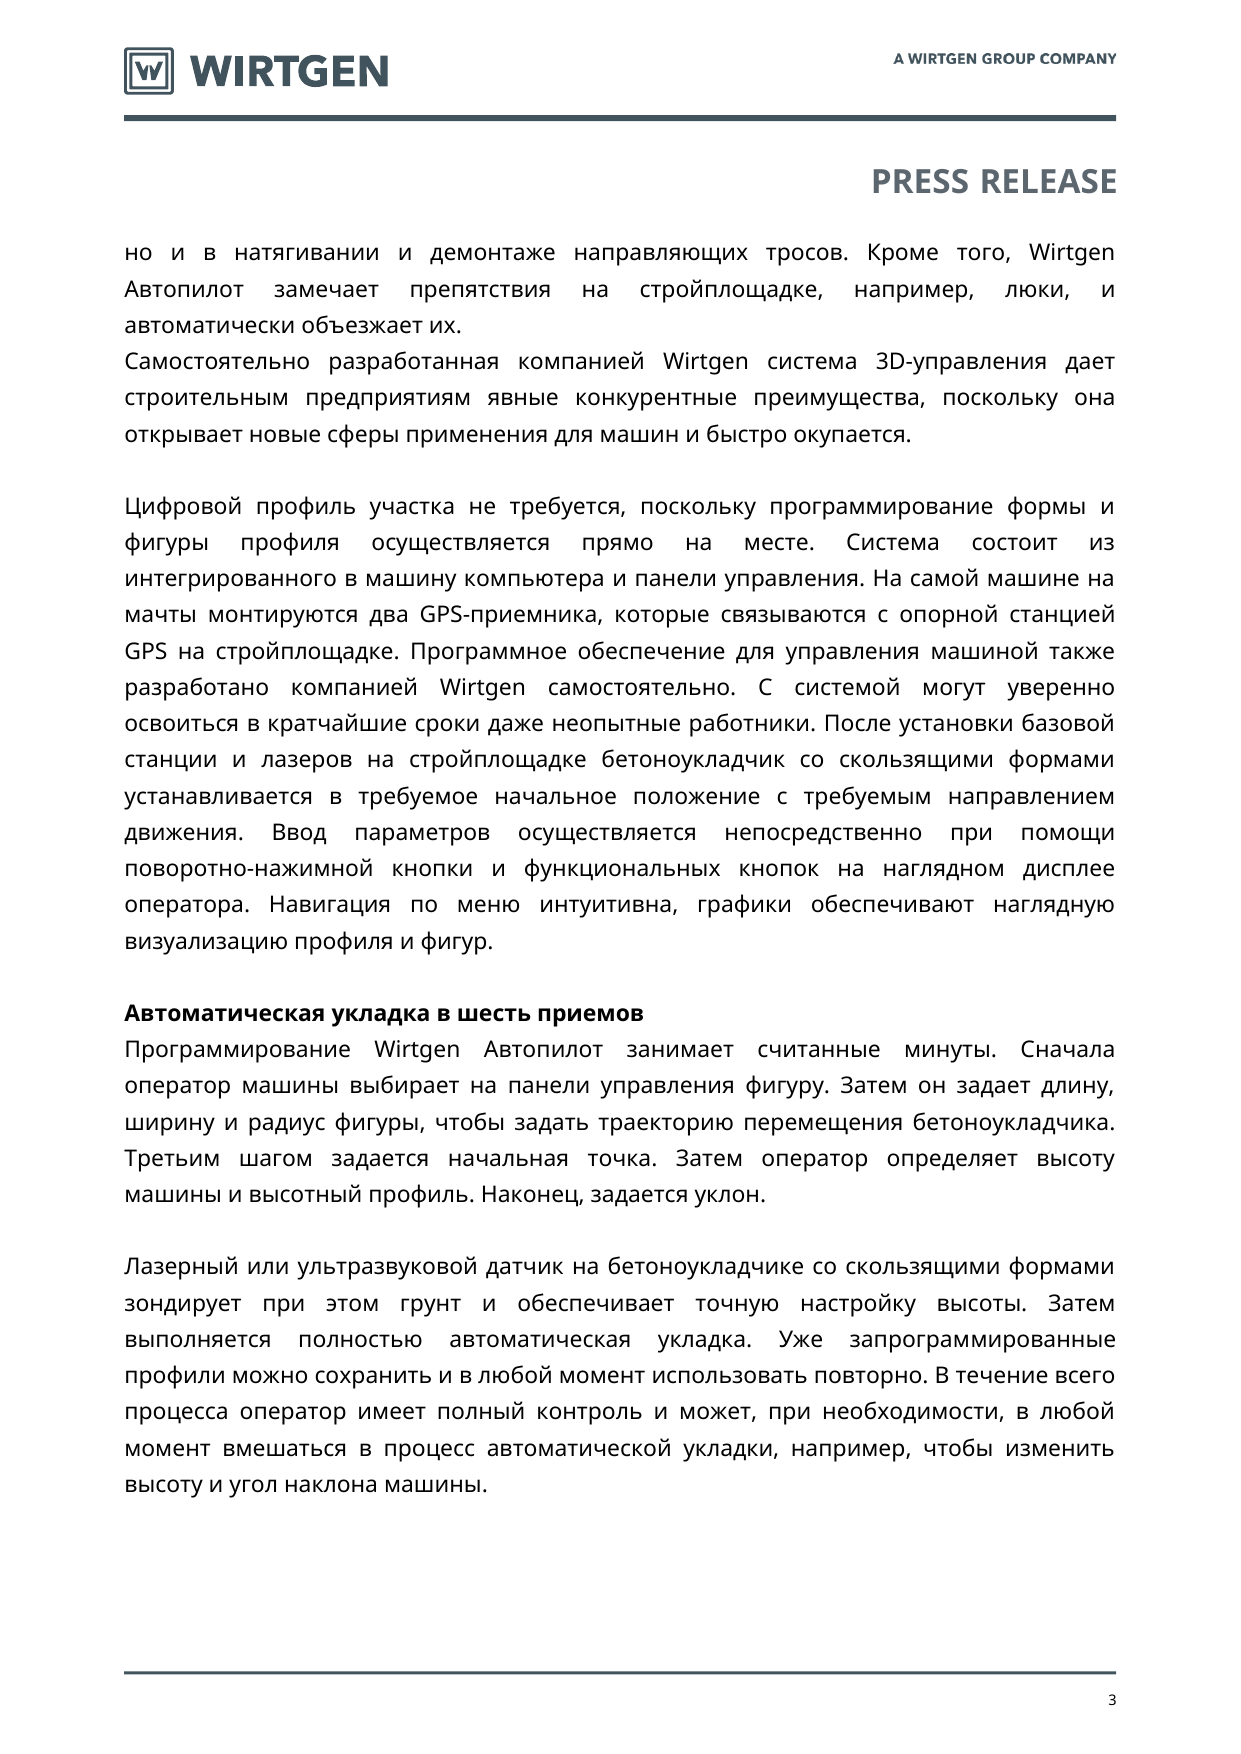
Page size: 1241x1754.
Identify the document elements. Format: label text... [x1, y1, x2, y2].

picture [893, 53, 1117, 64]
text Самостоятельно разработанная компанией Wirtgen система 3D-управления дает строительным предприятиям явные конкурентные преимущества, поскольку она открывает новые сферы применения для машин и быстро окупается. [124, 345, 1116, 449]
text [124, 236, 1116, 340]
text Автоматическая укладка в шесть приемов [124, 997, 1116, 1028]
text Цифровой профиль участка не требуется, поскольку программирование формы и фигуры профиля осуществляется прямо на месте. Система состоит из интегрированного в машину компьютера и панели управления. На самой машине на мачты монтируются два GPS-приемника, которые связываются с опорной станцией GPS на стройплощадке. Программное обеспечение для управления машиной также разработано компанией Wirtgen самостоятельно. С системой могут уверенно освоиться в кратчайшие сроки даже неопытные работники. После установки базовой станции и лазеров на стройплощадке бетоноукладчик со скользящими формами устанавливается в требуемое начальное положение с требуемым направлением движения. Ввод параметров осуществляется непосредственно при помощи поворотно-нажимной кнопки и функциональных кнопок на наглядном дисплее оператора. Навигация по меню интуитивна, графики обеспечивают наглядную визуализацию профиля и фигур. [124, 490, 1116, 956]
text Лазерный или ультразвуковой датчик на бетоноукладчике со скользящими формами зондирует при этом грунт и обеспечивает точную настройку высоты. Затем выполняется полностью автоматическая укладка. Уже запрограммированные профили можно сохранить и в любой момент использовать повторно. В течение всего процесса оператор имеет полный контроль и может, при необходимости, в любой момент вмешаться в процесс автоматической укладки, например, чтобы изменить высоту и угол наклона машины. [124, 1250, 1116, 1499]
text Программирование Wirtgen Автопилот занимает считанные минуты. Сначала оператор машины выбирает на панели управления фигуру. Затем он задает длину, ширину и радиус фигуры, чтобы задать траекторию перемещения бетоноукладчика. Третьим шагом задается начальная точка. Затем оператор определяет высоту машины и высотный профиль. Наконец, задается уклон. [124, 1033, 1116, 1209]
